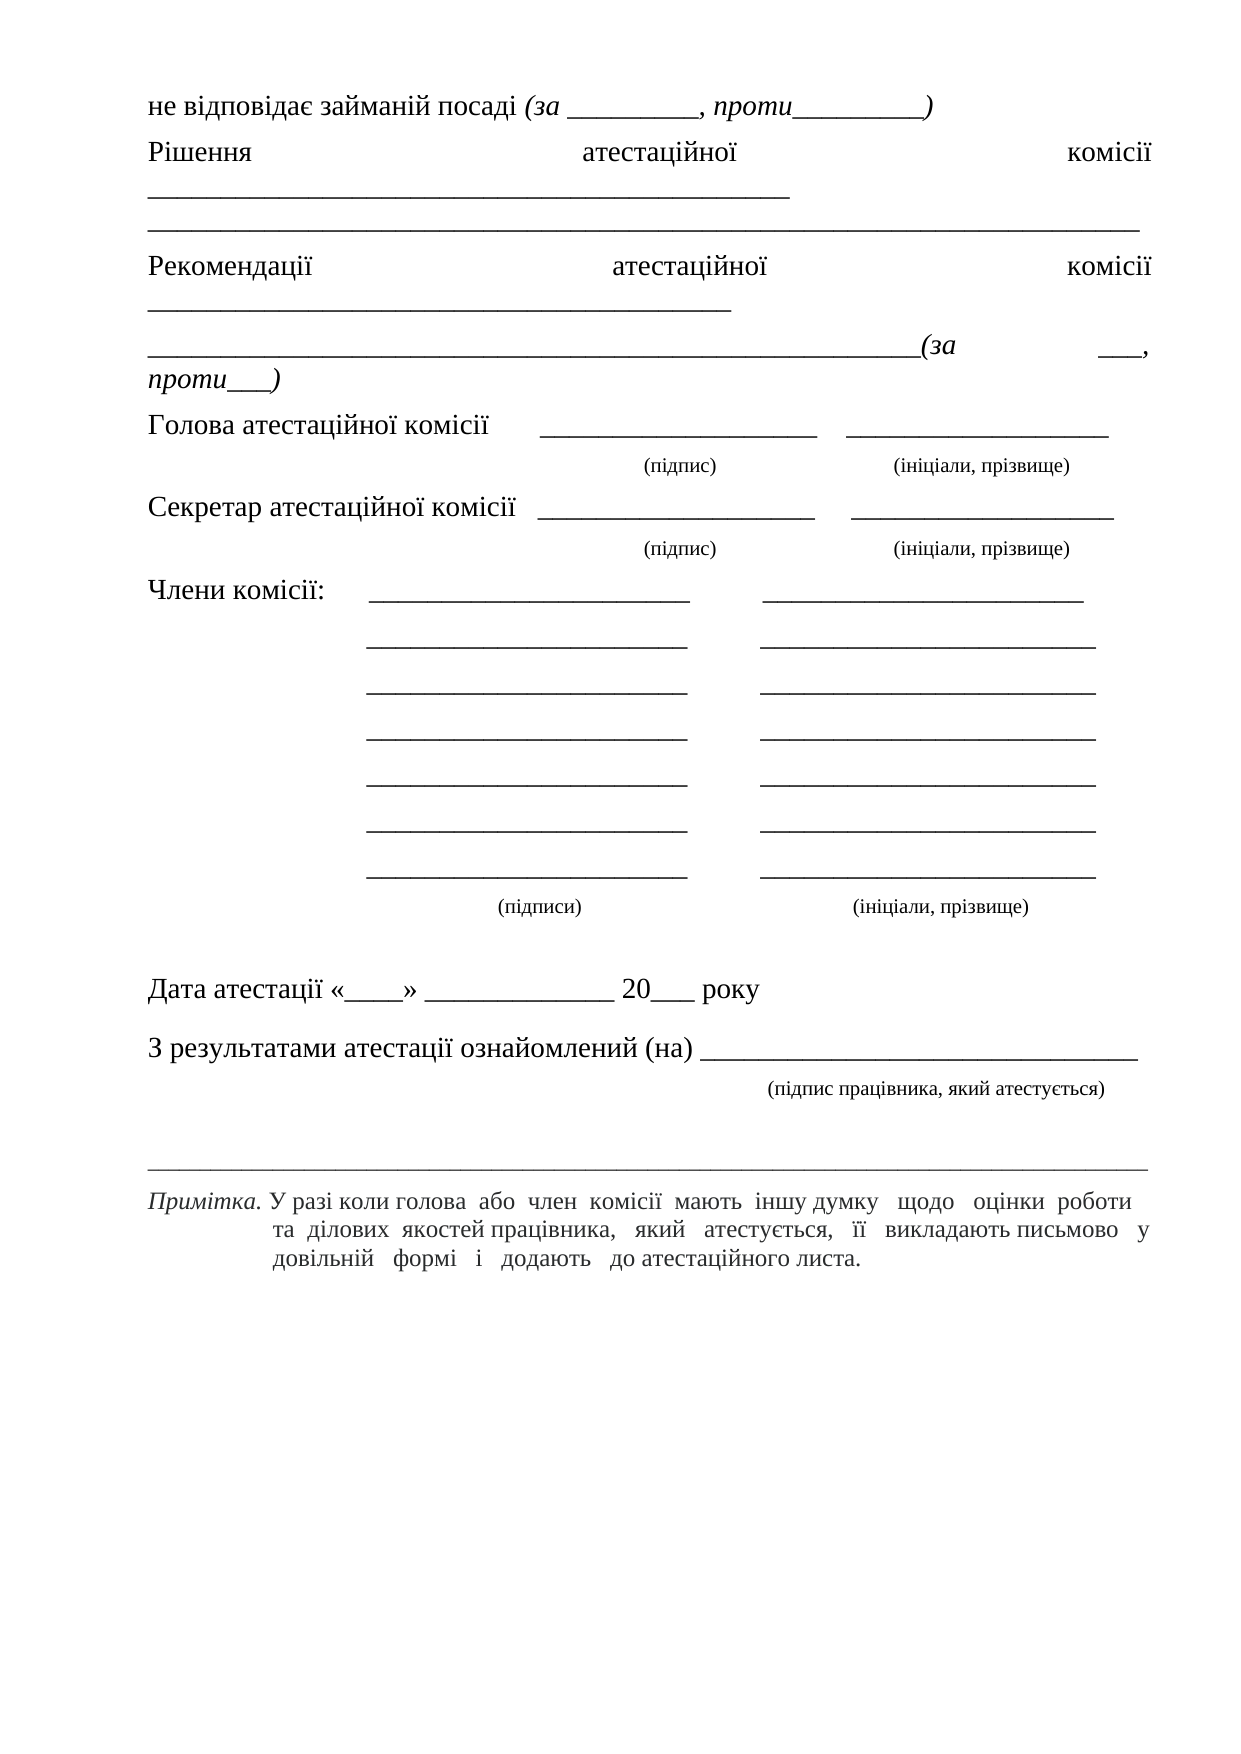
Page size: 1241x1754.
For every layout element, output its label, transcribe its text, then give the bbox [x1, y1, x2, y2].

text Рекомендації атестаційної комісії ________________________________________ [148, 248, 1152, 315]
text Дата атестації «____» _____________ 20___ року [148, 971, 1152, 1005]
text не відповідає займаній посаді (за _________, проти_________) [148, 88, 1152, 122]
text ______________________ _______________________ [148, 618, 1152, 652]
text (підпис) (ініціали, прізвище) [148, 536, 1152, 559]
text довільній формі і додають до атестаційного листа. [148, 1243, 1152, 1272]
text З результатами атестації ознайомлений (на) ______________________________ [148, 1030, 1152, 1063]
text (підписи) (ініціали, прізвище) [148, 894, 1152, 918]
text ________________________________________________________________________________________________ [148, 1149, 1152, 1173]
text Голова атестаційної комісії ___________________ __________________ [148, 407, 1152, 440]
text ______________________ _______________________ [148, 756, 1152, 790]
text Примітка. У разі коли голова або член комісії мають іншу думку щодо оцінки роботи [148, 1186, 1152, 1214]
text Члени комісії: ______________________ ______________________ [148, 572, 1152, 606]
text ______________________ _______________________ [148, 664, 1152, 698]
text _____________________________________________________(за ___, проти___) [148, 327, 1152, 394]
text та ділових якостей працівника, який атестується, її викладають письмово у [148, 1214, 1152, 1243]
text Секретар атестаційної комісії ___________________ __________________ [148, 489, 1152, 523]
text Рішення атестаційної комісії ____________________________________________ ____________________________________________________________________ [148, 134, 1152, 235]
text (підпис працівника, який атестується) [148, 1076, 1152, 1100]
text ______________________ _______________________ [148, 802, 1152, 836]
text ______________________ _______________________ [148, 848, 1152, 882]
text ______________________ _______________________ [148, 710, 1152, 744]
text (підпис) (ініціали, прізвище) [148, 453, 1152, 477]
